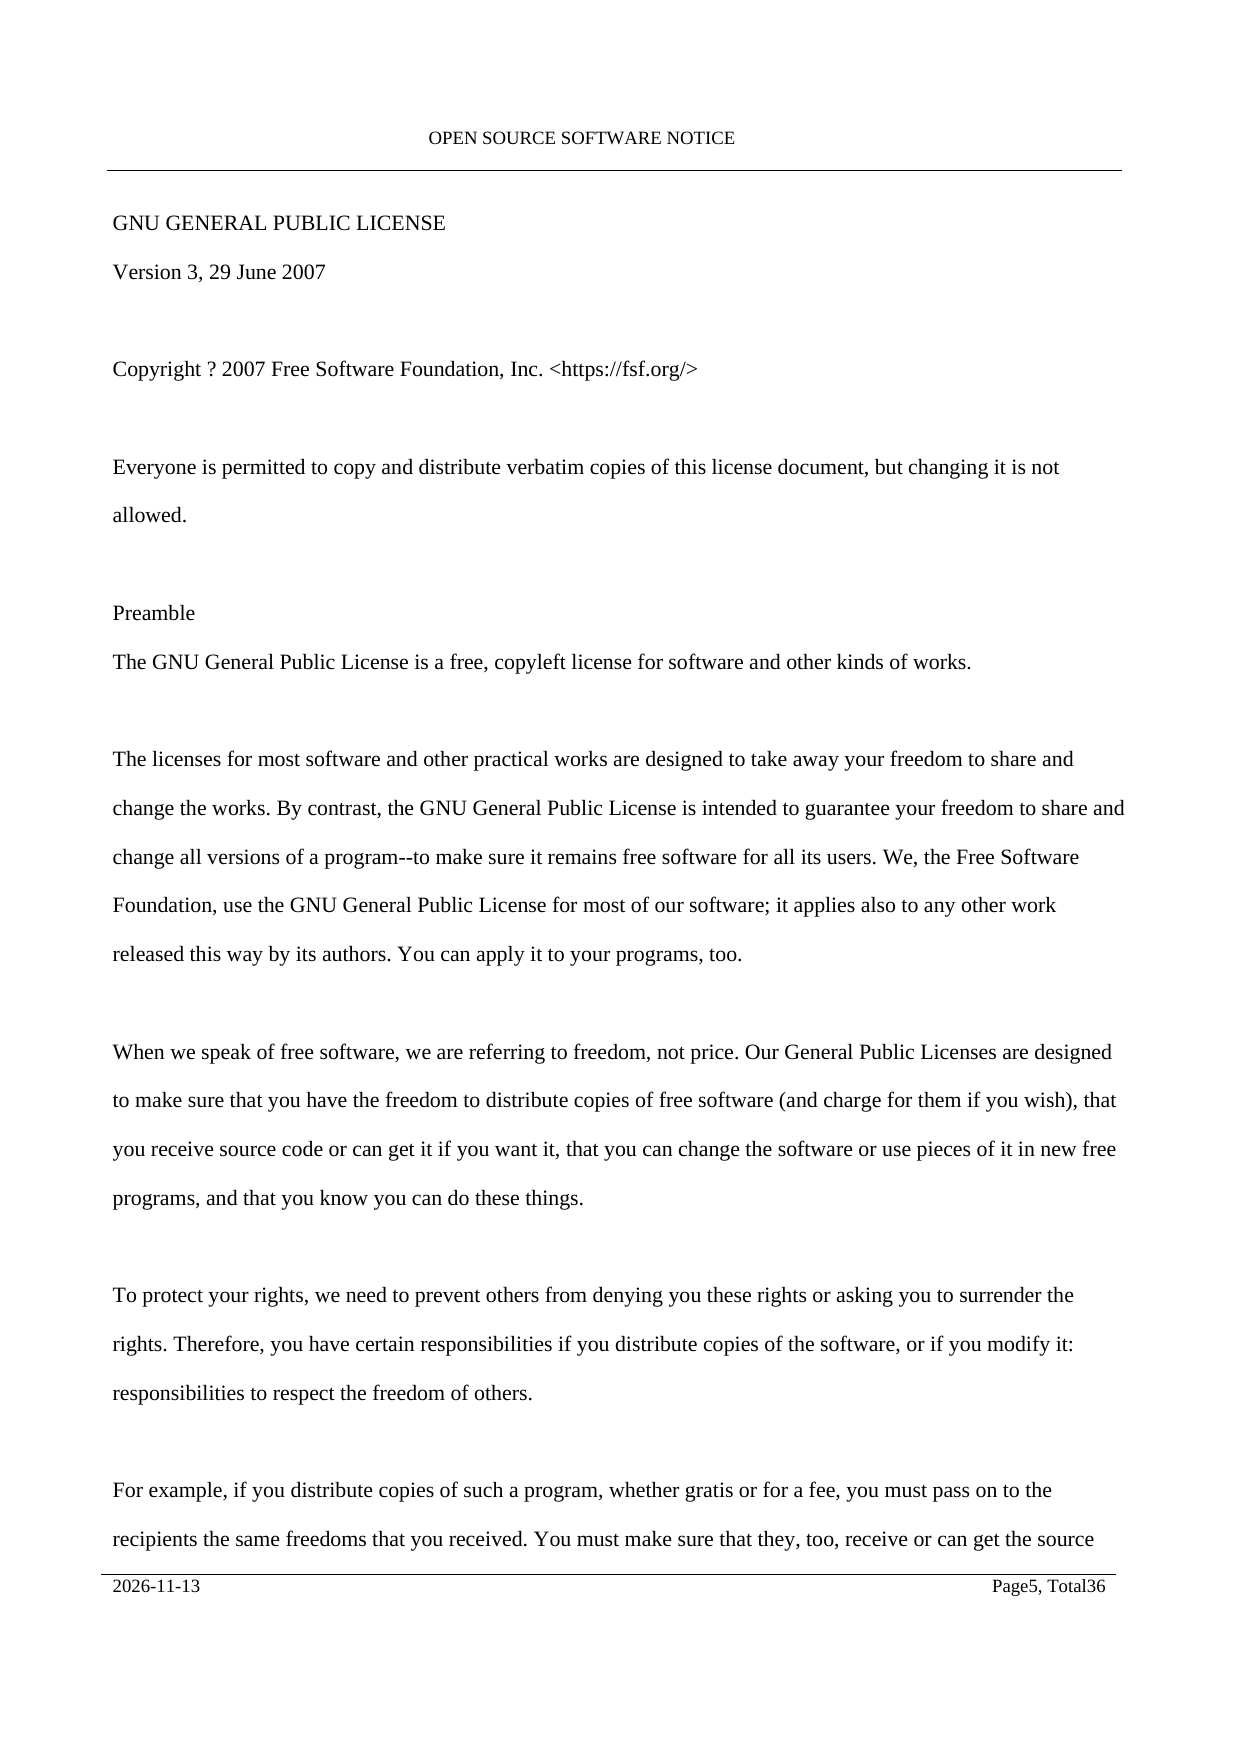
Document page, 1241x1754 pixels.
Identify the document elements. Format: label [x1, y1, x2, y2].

text [112, 206, 1128, 1555]
